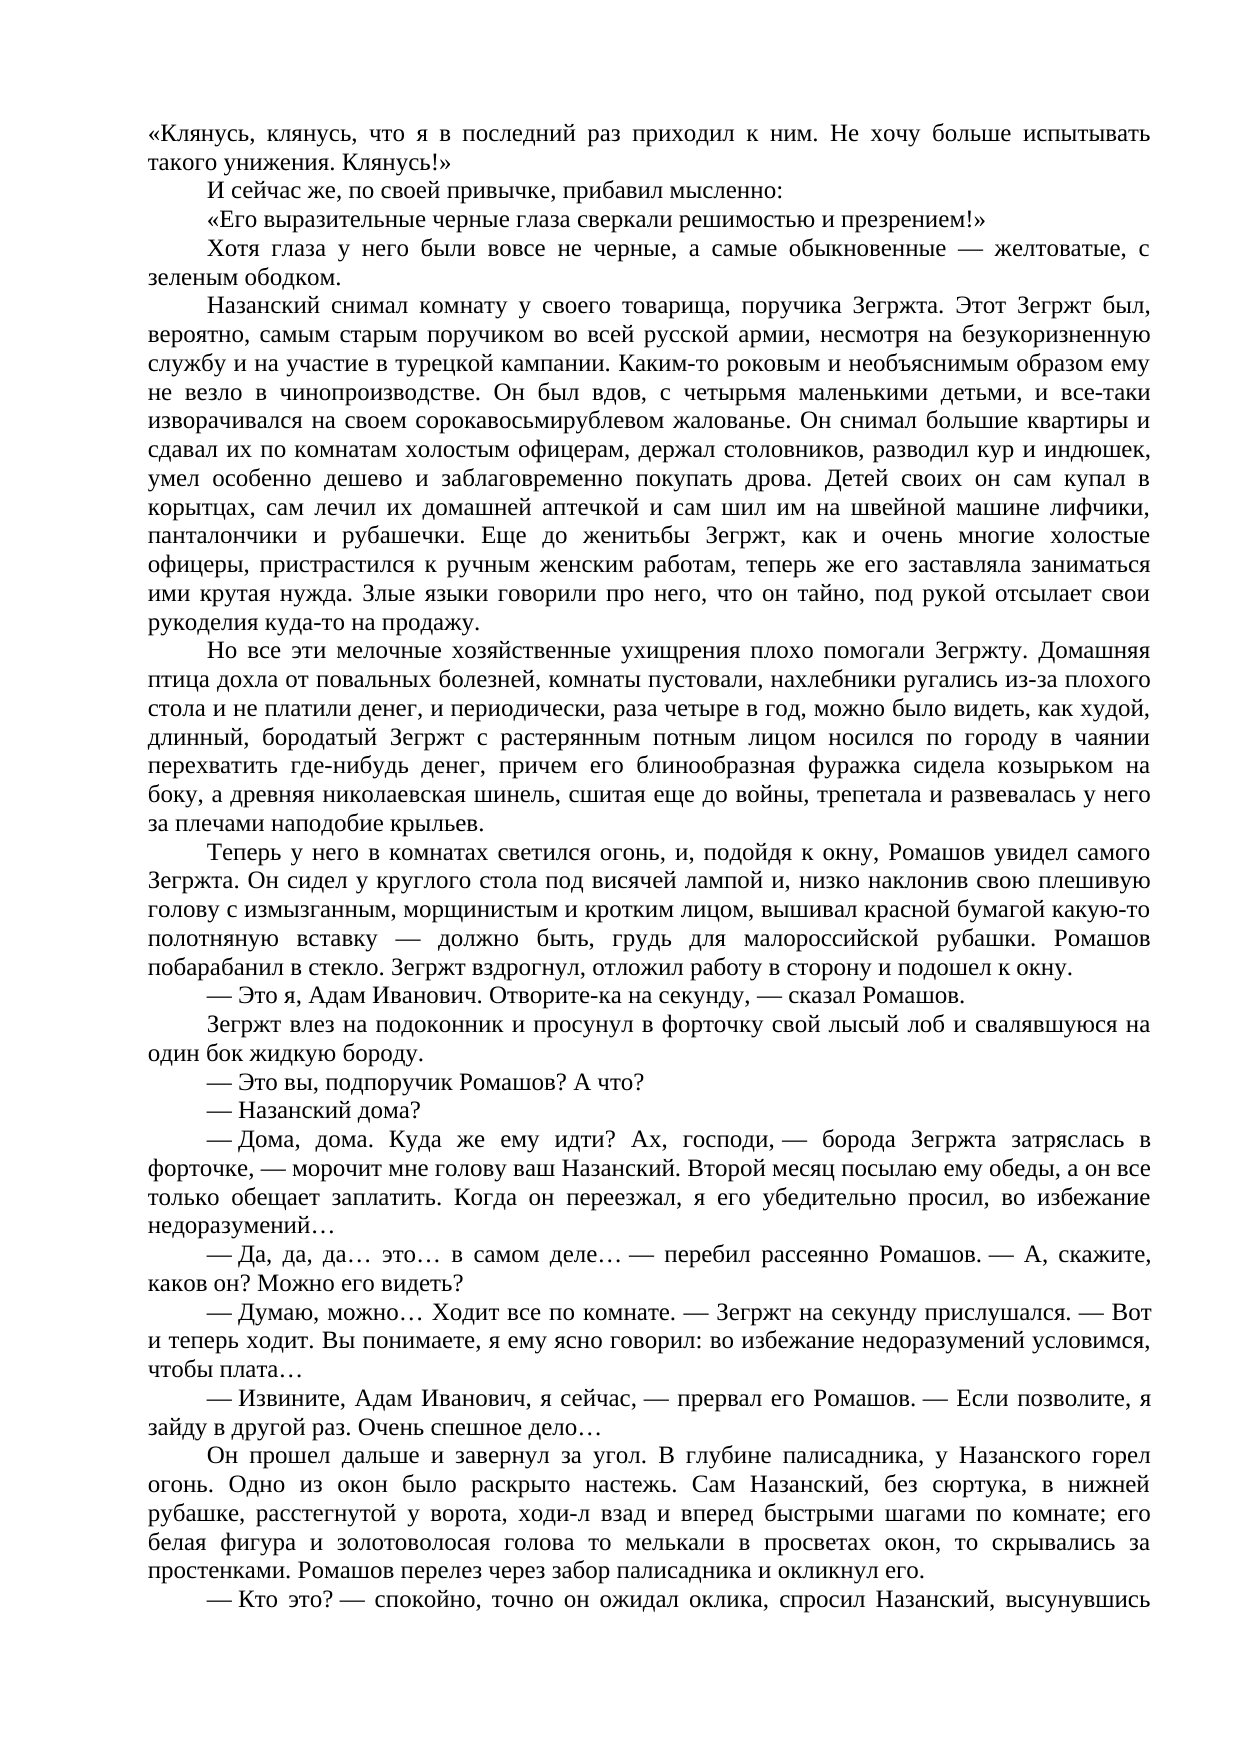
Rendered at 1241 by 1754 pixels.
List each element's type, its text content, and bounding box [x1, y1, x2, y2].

text И сейчас же, по своей привычке, прибавил мысленно: [148, 176, 1152, 204]
text Назанский снимал комнату у своего товарища, поручика Зегржта. Этот Зегржт был, вероятно, самым старым поручиком во всей русской армии, несмотря на безукоризненную службу и на участие в турецкой кампании. Каким-то роковым и необъяснимым образом ему не везло в чинопроизводстве. Он был вдов, с четырьмя маленькими детьми, и все-таки изворачивался на своем сорокавосьмирублевом жалованье. Он снимал большие квартиры и сдавал их по комнатам холостым офицерам, держал столовников, разводил кур и индюшек, умел особенно дешево и заблаговременно покупать дрова. Детей своих он сам купал в корытцах, сам лечил их домашней аптечкой и сам шил им на швейной машине лифчики, панталончики и рубашечки. Еще до женитьбы Зегржт, как и очень многие холостые офицеры, пристрастился к ручным женским работам, теперь же его заставляла заниматься ими крутая нужда. Злые языки говорили про него, что он тайно, под рукой отсылает свои рукоделия куда-то на продажу. [148, 291, 1152, 636]
text — Извините, Адам Иванович, я сейчас, — прервал его Ромашов. — Если позволите, я зайду в другой раз. Очень спешное дело… [148, 1383, 1152, 1441]
text Он прошел дальше и завернул за угол. В глубине палисадника, у Назанского горел огонь. Одно из окон было раскрыто настежь. Сам Назанский, без сюртука, в нижней рубашке, расстегнутой у ворота, ходи-л взад и вперед быстрыми шагами по комнате; его белая фигура и золотоволосая голова то мелькали в просветах окон, то скрывались за простенками. Ромашов перелез через забор палисадника и окликнул его. [148, 1441, 1152, 1584]
text «Его выразительные черные глаза сверкали решимостью и презрением!» [148, 204, 1152, 233]
text — Назанский дома? [148, 1096, 1152, 1124]
text Но все эти мелочные хозяйственные ухищрения плохо помогали Зегржту. Домашняя птица дохла от повальных болезней, комнаты пустовали, нахлебники ругались из-за плохого стола и не платили денег, и периодически, раза четыре в год, можно было видеть, как худой, длинный, бородатый Зегржт с растерянным потным лицом носился по городу в чаянии перехватить где-нибудь денег, причем его блинообразная фуражка сидела козырьком на боку, а древняя николаевская шинель, сшитая еще до войны, трепетала и развевалась у него за плечами наподобие крыльев. [148, 636, 1152, 837]
text — Дома, дома. Куда же ему идти? Ах, господи, — борода Зегржта затряслась в форточке, — морочит мне голову ваш Назанский. Второй месяц посылаю ему обеды, а он все только обещает заплатить. Когда он переезжал, я его убедительно просил, во избежание недоразумений… [148, 1124, 1152, 1239]
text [148, 1584, 1152, 1613]
text — Это я, Адам Иванович. Отворите-ка на секунду, — сказал Ромашов. [148, 981, 1152, 1009]
text Теперь у него в комнатах светился огонь, и, подойдя к окну, Ромашов увидел самого Зегржта. Он сидел у круглого стола под висячей лампой и, низко наклонив свою плешивую голову с измызганным, морщинистым и кротким лицом, вышивал красной бумагой какую-то полотняную вставку — должно быть, грудь для малороссийской рубашки. Ромашов побарабанил в стекло. Зегржт вздрогнул, отложил работу в сторону и подошел к окну. [148, 837, 1152, 981]
text — Думаю, можно… Ходит все по комнате. — Зегржт на секунду прислушался. — Вот и теперь ходит. Вы понимаете, я ему ясно говорил: во избежание недоразумений условимся, чтобы плата… [148, 1297, 1152, 1383]
text — Это вы, подпоручик Ромашов? А что? [148, 1067, 1152, 1096]
text Хотя глаза у него были вовсе не черные, а самые обыкновенные — желтоватые, с зеленым ободком. [148, 233, 1152, 291]
text Зегржт влез на подоконник и просунул в форточку свой лысый лоб и свалявшуюся на один бок жидкую бороду. [148, 1009, 1152, 1067]
text — Да, да, да… это… в самом деле… — перебил рассеянно Ромашов. — А, скажите, каков он? Можно его видеть? [148, 1239, 1152, 1297]
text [148, 118, 1152, 176]
